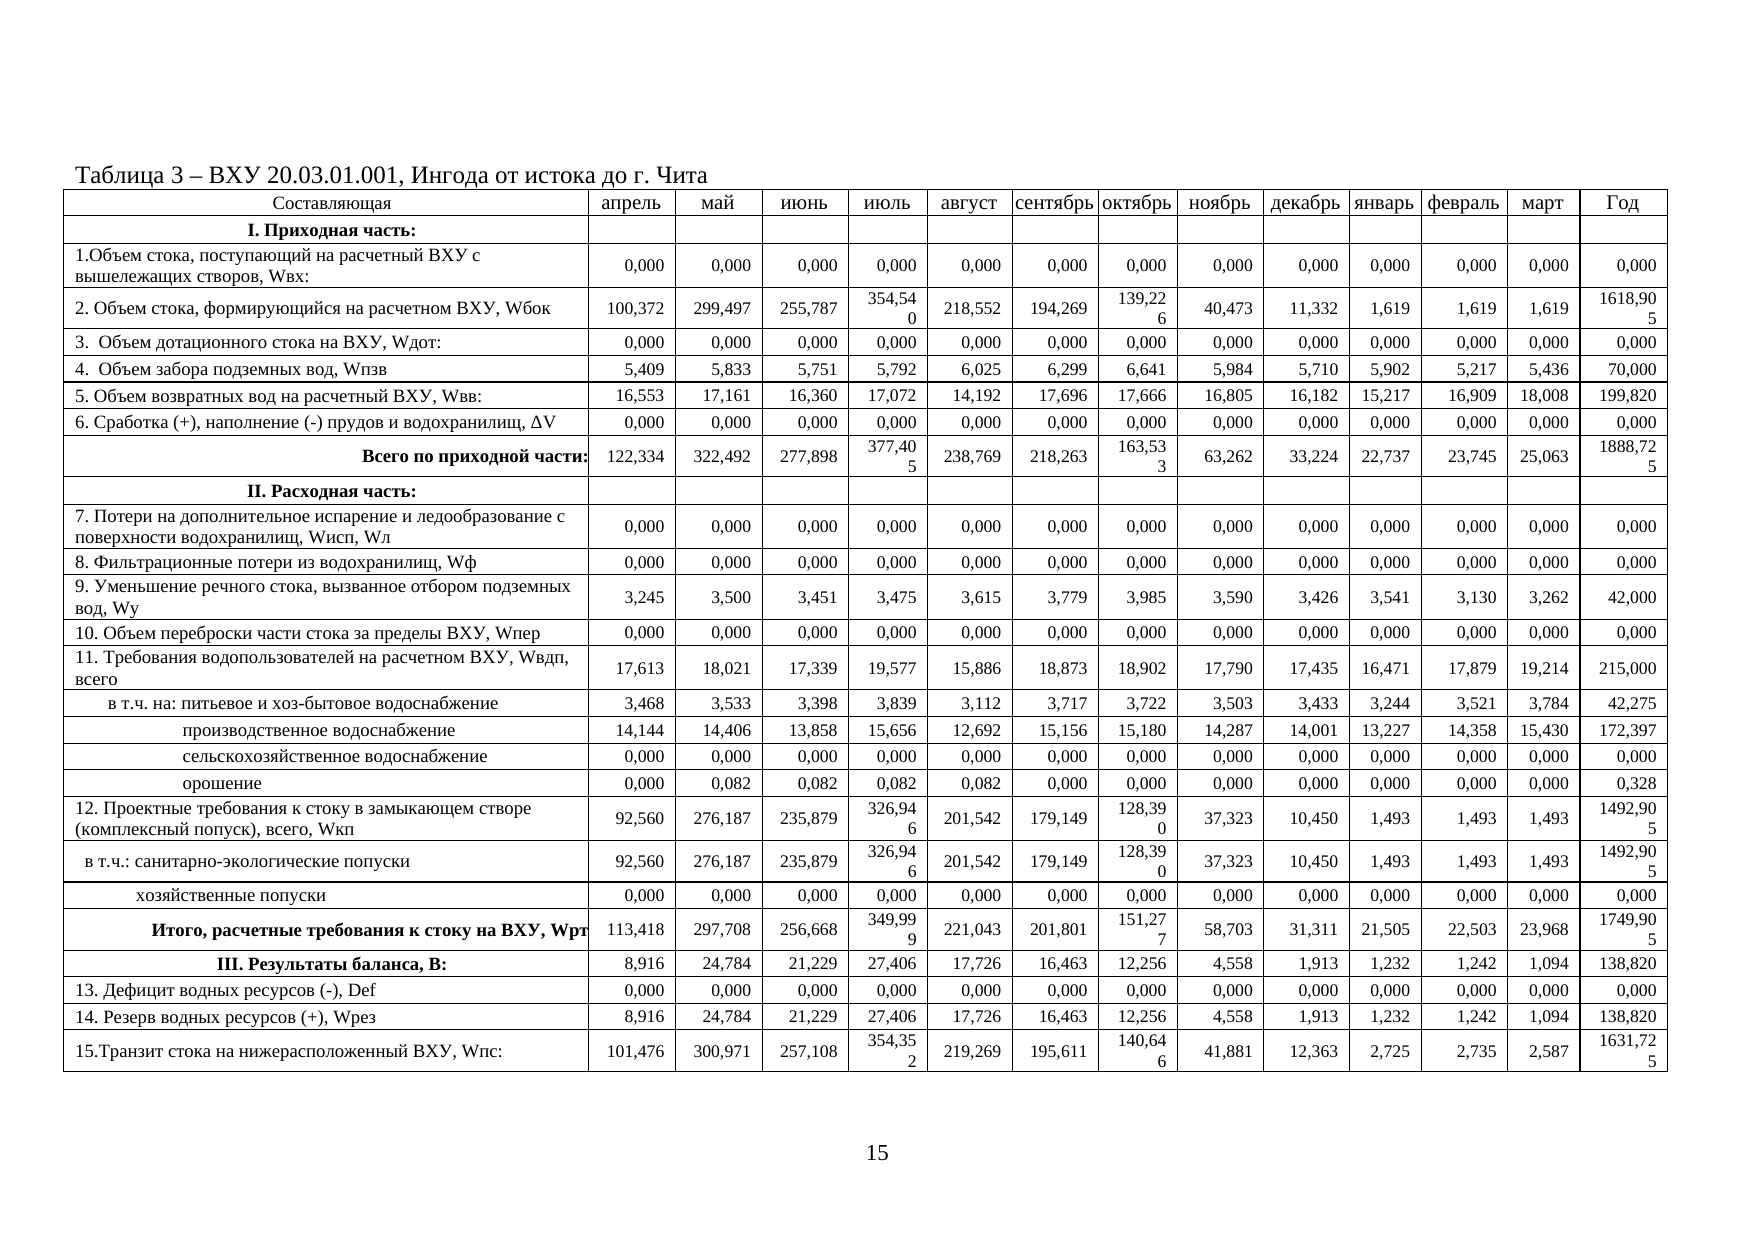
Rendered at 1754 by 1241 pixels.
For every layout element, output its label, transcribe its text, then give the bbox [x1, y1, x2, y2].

table_cell 3,590 [1178, 575, 1263, 618]
table_cell 172,397 [1581, 717, 1667, 742]
table_cell 18,873 [1013, 646, 1098, 689]
table_cell 3,244 [1350, 690, 1421, 716]
table_cell 297,708 [676, 909, 762, 949]
table_cell Итого, расчетные требования к стоку на ВХУ, Wрт [64, 909, 588, 949]
table_cell 16,553 [589, 383, 675, 408]
table_cell [589, 477, 675, 504]
table_cell 17,613 [589, 646, 675, 689]
table_header декабрь [1264, 190, 1349, 215]
table_cell 15,156 [1013, 717, 1098, 742]
table_cell 299,497 [676, 288, 762, 328]
table_cell 0,000 [928, 977, 1012, 1003]
table_cell 128,390 [1099, 797, 1177, 840]
table_cell 0,000 [1099, 329, 1177, 355]
table_cell 1888,725 [1581, 436, 1667, 476]
table_cell 22,503 [1422, 909, 1507, 949]
table_cell 92,560 [589, 841, 675, 881]
table_cell 16,360 [763, 383, 848, 408]
table_cell [763, 477, 848, 504]
table_cell 6. Сработка (+), наполнение (-) прудов и водохранилищ, ΔV [64, 409, 588, 434]
table_cell 0,082 [928, 770, 1012, 796]
table_cell 221,043 [928, 909, 1012, 949]
table_cell 0,000 [1422, 744, 1507, 769]
table_header август [928, 190, 1012, 215]
table_cell 0,000 [849, 620, 927, 645]
table_cell 1,913 [1264, 1004, 1349, 1029]
table_cell 14,406 [676, 717, 762, 742]
table_cell 0,000 [1099, 244, 1177, 287]
table_cell 1492,905 [1581, 841, 1667, 881]
table_cell 0,000 [849, 744, 927, 769]
table_cell 22,737 [1350, 436, 1421, 476]
table_cell 27,406 [849, 951, 927, 976]
table_cell 1,493 [1422, 797, 1507, 840]
table_cell 0,000 [1350, 744, 1421, 769]
table_cell 15,886 [928, 646, 1012, 689]
table_cell 3,533 [676, 690, 762, 716]
table_cell 14,358 [1422, 717, 1507, 742]
table_cell 255,787 [763, 288, 848, 328]
table_cell 0,000 [1178, 744, 1263, 769]
table_cell 0,000 [1508, 505, 1579, 548]
table_cell 0,000 [1178, 505, 1263, 548]
table_cell 17,790 [1178, 646, 1263, 689]
table_cell 0,000 [1581, 505, 1667, 548]
table_cell 14,287 [1178, 717, 1263, 742]
table_cell 3. Объем дотационного стока на ВХУ, Wдот: [64, 329, 588, 355]
table_cell 0,000 [1264, 549, 1349, 574]
table_cell 1749,905 [1581, 909, 1667, 949]
table_cell [1422, 477, 1507, 504]
table_cell 12. Проектные требования к стоку в замыкающем створе (комплексный попуск), всего, Wкп [64, 797, 588, 840]
table_cell [1508, 216, 1579, 242]
table_cell 17,879 [1422, 646, 1507, 689]
table_cell 14. Резерв водных ресурсов (+), Wрез [64, 1004, 588, 1029]
table_cell Всего по приходной части: [64, 436, 588, 476]
table_cell 16,805 [1178, 383, 1263, 408]
table_cell 0,000 [589, 505, 675, 548]
table_cell 0,000 [676, 244, 762, 287]
table_cell 0,000 [1178, 620, 1263, 645]
table_cell 70,000 [1581, 356, 1667, 381]
table_cell [1264, 216, 1349, 242]
table_cell 199,820 [1581, 383, 1667, 408]
table_cell 14,192 [928, 383, 1012, 408]
table_cell 0,000 [1264, 505, 1349, 548]
table_cell 15,180 [1099, 717, 1177, 742]
table_cell 15,430 [1508, 717, 1579, 742]
table_cell 6,025 [928, 356, 1012, 381]
table_cell 12,256 [1099, 951, 1177, 976]
table_cell 0,000 [928, 329, 1012, 355]
table_header апрель [589, 190, 675, 215]
table_cell 0,000 [589, 977, 675, 1003]
table_cell в т.ч.: санитарно-экологические попуски [64, 841, 588, 881]
table_cell 0,000 [1581, 744, 1667, 769]
table_header Год [1581, 190, 1667, 215]
table_cell 0,000 [1508, 744, 1579, 769]
table_cell 101,476 [589, 1030, 675, 1071]
table_cell 0,000 [1581, 883, 1667, 908]
table_cell 0,000 [589, 329, 675, 355]
table_cell 2,587 [1508, 1030, 1579, 1071]
table_cell 100,372 [589, 288, 675, 328]
table_cell 1.Объем стока, поступающий на расчетный ВХУ с вышележащих створов, Wвх: [64, 244, 588, 287]
table_cell 0,000 [1508, 977, 1579, 1003]
table_cell 17,726 [928, 1004, 1012, 1029]
table_cell 1,493 [1350, 841, 1421, 881]
table_cell 0,000 [1099, 505, 1177, 548]
table_cell 0,000 [1178, 883, 1263, 908]
table_cell хозяйственные попуски [64, 883, 588, 908]
table_cell 218,263 [1013, 436, 1098, 476]
table_cell 0,000 [1099, 549, 1177, 574]
table_cell II. Расходная часть: [64, 477, 588, 504]
table_header октябрь [1099, 190, 1177, 215]
table_cell 5,984 [1178, 356, 1263, 381]
table_cell 3,717 [1013, 690, 1098, 716]
table_cell 1,619 [1422, 288, 1507, 328]
table_cell 138,820 [1581, 951, 1667, 976]
table_cell 13,858 [763, 717, 848, 742]
table_cell 0,000 [763, 977, 848, 1003]
table_cell 0,000 [1350, 883, 1421, 908]
table_cell [763, 216, 848, 242]
table_cell [849, 477, 927, 504]
table_cell 5,436 [1508, 356, 1579, 381]
table_cell 0,000 [1264, 770, 1349, 796]
table_cell 0,000 [1581, 549, 1667, 574]
table_cell 0,000 [763, 409, 848, 434]
table_cell 140,646 [1099, 1030, 1177, 1071]
table_cell 0,000 [1350, 977, 1421, 1003]
table_cell 17,161 [676, 383, 762, 408]
table_cell 7. Потери на дополнительное испарение и ледообразование с поверхности водохранилищ, Wисп, Wл [64, 505, 588, 548]
table_cell 42,275 [1581, 690, 1667, 716]
table_cell 3,245 [589, 575, 675, 618]
table_cell 3,451 [763, 575, 848, 618]
table_cell 21,229 [763, 1004, 848, 1029]
table_cell 257,108 [763, 1030, 848, 1071]
table_cell 21,229 [763, 951, 848, 976]
table_cell 3,468 [589, 690, 675, 716]
table_cell 3,262 [1508, 575, 1579, 618]
table_cell 1,493 [1508, 841, 1579, 881]
table_cell 3,541 [1350, 575, 1421, 618]
table_cell 0,000 [1099, 977, 1177, 1003]
table_cell 1631,725 [1581, 1030, 1667, 1071]
table_cell 3,615 [928, 575, 1012, 618]
table_cell 3,398 [763, 690, 848, 716]
table_cell [928, 216, 1012, 242]
table_cell 163,533 [1099, 436, 1177, 476]
table_cell 0,000 [589, 883, 675, 908]
table_cell 0,000 [763, 549, 848, 574]
table_cell 1,232 [1350, 951, 1421, 976]
table_cell 0,000 [763, 505, 848, 548]
table_cell 0,000 [849, 244, 927, 287]
table_cell 0,000 [849, 505, 927, 548]
table_cell 215,000 [1581, 646, 1667, 689]
table_cell 17,435 [1264, 646, 1349, 689]
table_cell 92,560 [589, 797, 675, 840]
table_cell 194,269 [1013, 288, 1098, 328]
table_cell 2,725 [1350, 1030, 1421, 1071]
table_cell 14,144 [589, 717, 675, 742]
table_cell 235,879 [763, 841, 848, 881]
table_cell 0,000 [1422, 549, 1507, 574]
table_cell 18,021 [676, 646, 762, 689]
table_cell [1013, 216, 1098, 242]
table_cell 3,500 [676, 575, 762, 618]
table_cell [849, 216, 927, 242]
table_cell 0,000 [1581, 329, 1667, 355]
table_cell 0,000 [1099, 770, 1177, 796]
table_cell 0,000 [1099, 883, 1177, 908]
table_cell 0,000 [1099, 409, 1177, 434]
table_cell 0,000 [1581, 620, 1667, 645]
table_cell 0,000 [1422, 620, 1507, 645]
table_cell 0,000 [1508, 409, 1579, 434]
table_cell 0,000 [849, 977, 927, 1003]
table_cell [1178, 216, 1263, 242]
table_cell 0,000 [1422, 770, 1507, 796]
table_cell 0,000 [928, 409, 1012, 434]
table_cell 1,913 [1264, 951, 1349, 976]
table_cell 5,792 [849, 356, 927, 381]
table_cell 10,450 [1264, 797, 1349, 840]
table_cell 1,619 [1350, 288, 1421, 328]
table_cell 377,405 [849, 436, 927, 476]
table_cell 0,000 [1264, 883, 1349, 908]
table_cell 23,745 [1422, 436, 1507, 476]
table_cell 0,000 [763, 744, 848, 769]
table_cell 3,722 [1099, 690, 1177, 716]
table_header июль [849, 190, 927, 215]
table_cell 0,000 [1099, 744, 1177, 769]
table_cell 151,277 [1099, 909, 1177, 949]
table_cell 0,000 [676, 977, 762, 1003]
table_cell 5,902 [1350, 356, 1421, 381]
table_cell 113,418 [589, 909, 675, 949]
table_cell 17,072 [849, 383, 927, 408]
table_cell 9. Уменьшение речного стока, вызванное отбором подземных вод, Wу [64, 575, 588, 618]
table_cell [1508, 477, 1579, 504]
table_cell 15,656 [849, 717, 927, 742]
table_cell 3,475 [849, 575, 927, 618]
table_cell 0,000 [589, 620, 675, 645]
table_cell 5,217 [1422, 356, 1507, 381]
table_cell в т.ч. на: питьевое и хоз-бытовое водоснабжение [64, 690, 588, 716]
table_cell 63,262 [1178, 436, 1263, 476]
table_header Составляющая [64, 190, 588, 215]
table_cell 0,082 [763, 770, 848, 796]
table_cell 0,000 [763, 329, 848, 355]
table_cell [1581, 477, 1667, 504]
table_cell 0,000 [1350, 549, 1421, 574]
table_cell 16,463 [1013, 951, 1098, 976]
table_cell 3,839 [849, 690, 927, 716]
table_cell 0,000 [1264, 329, 1349, 355]
table_cell 256,668 [763, 909, 848, 949]
table_cell 37,323 [1178, 797, 1263, 840]
table_cell 128,390 [1099, 841, 1177, 881]
table_cell 5,751 [763, 356, 848, 381]
table_cell 0,000 [1422, 977, 1507, 1003]
table_cell 0,000 [1178, 977, 1263, 1003]
table_cell 1,094 [1508, 951, 1579, 976]
table_cell 0,000 [1013, 883, 1098, 908]
table_cell [1099, 477, 1177, 504]
table_cell 1492,905 [1581, 797, 1667, 840]
table_cell 0,000 [1422, 329, 1507, 355]
table_cell [1178, 477, 1263, 504]
table_cell 1,619 [1508, 288, 1579, 328]
table_cell 15.Транзит стока на нижерасположенный ВХУ, Wпс: [64, 1030, 588, 1071]
table_cell 0,000 [1178, 409, 1263, 434]
table_cell 17,666 [1099, 383, 1177, 408]
table_cell 0,000 [1178, 244, 1263, 287]
table_cell 3,112 [928, 690, 1012, 716]
table_cell 0,000 [928, 549, 1012, 574]
table_cell 3,426 [1264, 575, 1349, 618]
table_cell 0,000 [1422, 244, 1507, 287]
table_cell 0,000 [1013, 505, 1098, 548]
table_cell 0,000 [1508, 620, 1579, 645]
table_cell [1264, 477, 1349, 504]
table_cell 349,999 [849, 909, 927, 949]
table_cell 17,726 [928, 951, 1012, 976]
table_cell 0,082 [849, 770, 927, 796]
table_cell 21,505 [1350, 909, 1421, 949]
table_cell [928, 477, 1012, 504]
table_cell 3,784 [1508, 690, 1579, 716]
table_cell 0,000 [1422, 505, 1507, 548]
table_cell 10. Объем переброски части стока за пределы ВХУ, Wпер [64, 620, 588, 645]
table_cell 0,000 [589, 744, 675, 769]
table_cell 13. Дефицит водных ресурсов (-), Def [64, 977, 588, 1003]
table_cell 179,149 [1013, 797, 1098, 840]
table_header январь [1350, 190, 1421, 215]
table_cell [1581, 216, 1667, 242]
table_cell 201,801 [1013, 909, 1098, 949]
table_cell 0,000 [1422, 409, 1507, 434]
table_cell 0,000 [1350, 770, 1421, 796]
table_cell 219,269 [928, 1030, 1012, 1071]
table_cell 0,000 [676, 620, 762, 645]
table_cell 42,000 [1581, 575, 1667, 618]
table_cell 2. Объем стока, формирующийся на расчетном ВХУ, Wбок [64, 288, 588, 328]
table_cell орошение [64, 770, 588, 796]
table_cell 0,000 [1422, 883, 1507, 908]
table_cell 1,232 [1350, 1004, 1421, 1029]
table_cell 12,363 [1264, 1030, 1349, 1071]
table_cell 0,000 [1581, 244, 1667, 287]
table_cell 238,769 [928, 436, 1012, 476]
table_cell 33,224 [1264, 436, 1349, 476]
table_cell 122,334 [589, 436, 675, 476]
table_cell 0,000 [928, 883, 1012, 908]
table_cell 1618,905 [1581, 288, 1667, 328]
table_cell 6,641 [1099, 356, 1177, 381]
table_cell 354,352 [849, 1030, 927, 1071]
table_cell 326,946 [849, 797, 927, 840]
table_cell 8. Фильтрационные потери из водохранилищ, Wф [64, 549, 588, 574]
table_cell [1099, 216, 1177, 242]
table_cell 0,000 [928, 505, 1012, 548]
table_cell 0,000 [1350, 505, 1421, 548]
table_cell 0,000 [849, 329, 927, 355]
table_cell 5. Объем возвратных вод на расчетный ВХУ, Wвв: [64, 383, 588, 408]
table_cell 0,000 [676, 409, 762, 434]
table_cell 58,703 [1178, 909, 1263, 949]
table_cell [1350, 477, 1421, 504]
table_cell 40,473 [1178, 288, 1263, 328]
table_cell сельскохозяйственное водоснабжение [64, 744, 588, 769]
table_cell 5,710 [1264, 356, 1349, 381]
table_cell 201,542 [928, 841, 1012, 881]
table_cell 0,000 [1178, 329, 1263, 355]
table_cell 354,540 [849, 288, 927, 328]
table_cell 0,000 [928, 620, 1012, 645]
table_cell 0,000 [676, 505, 762, 548]
table_cell 0,000 [1508, 770, 1579, 796]
table_cell 37,323 [1178, 841, 1263, 881]
table_cell 31,311 [1264, 909, 1349, 949]
table_cell 3,503 [1178, 690, 1263, 716]
table_cell 16,909 [1422, 383, 1507, 408]
table_cell 0,000 [1508, 244, 1579, 287]
table_cell 0,000 [1178, 549, 1263, 574]
table_cell I. Приходная часть: [64, 216, 588, 242]
table_cell 1,242 [1422, 1004, 1507, 1029]
table_cell 0,000 [1350, 329, 1421, 355]
table_cell 10,450 [1264, 841, 1349, 881]
text Таблица 3 – ВХУ 20.03.01.001, Ингода от истока до г. Чита [75, 160, 1679, 188]
table_cell 0,000 [676, 329, 762, 355]
table_header ноябрь [1178, 190, 1263, 215]
table_cell 3,521 [1422, 690, 1507, 716]
table_cell 0,000 [1350, 409, 1421, 434]
table_cell 0,000 [1581, 977, 1667, 1003]
table_cell 12,692 [928, 717, 1012, 742]
table_cell 11,332 [1264, 288, 1349, 328]
table_cell 3,779 [1013, 575, 1098, 618]
table_header февраль [1422, 190, 1507, 215]
table_cell 235,879 [763, 797, 848, 840]
table_cell [1013, 477, 1098, 504]
table_cell 0,000 [589, 549, 675, 574]
table_cell производственное водоснабжение [64, 717, 588, 742]
table_cell III. Результаты баланса, B: [64, 951, 588, 976]
table_cell 0,000 [1350, 244, 1421, 287]
table_cell 0,000 [1264, 977, 1349, 1003]
table_cell 0,000 [1013, 329, 1098, 355]
table_cell 0,000 [1581, 409, 1667, 434]
table_cell 0,000 [763, 244, 848, 287]
table_header сентябрь [1013, 190, 1098, 215]
table_cell 0,000 [1508, 329, 1579, 355]
table_cell 0,000 [589, 770, 675, 796]
table_cell 0,000 [1264, 409, 1349, 434]
table_cell 276,187 [676, 841, 762, 881]
table_cell 3,433 [1264, 690, 1349, 716]
table_cell 0,000 [1350, 620, 1421, 645]
table_cell 0,000 [1264, 620, 1349, 645]
table_cell 0,000 [1013, 549, 1098, 574]
table_cell 0,000 [763, 620, 848, 645]
table_cell 3,985 [1099, 575, 1177, 618]
table_cell 1,493 [1422, 841, 1507, 881]
table_cell 16,182 [1264, 383, 1349, 408]
table_cell 1,493 [1350, 797, 1421, 840]
table_cell 4,558 [1178, 951, 1263, 976]
table_cell 0,000 [928, 744, 1012, 769]
table_cell 0,000 [1013, 770, 1098, 796]
table_cell 139,226 [1099, 288, 1177, 328]
table_cell 0,000 [1264, 244, 1349, 287]
table_cell 17,696 [1013, 383, 1098, 408]
table_cell 2,735 [1422, 1030, 1507, 1071]
table_cell 19,577 [849, 646, 927, 689]
table_cell 0,000 [1099, 620, 1177, 645]
table_cell 6,299 [1013, 356, 1098, 381]
table_header март [1508, 190, 1579, 215]
table_cell 41,881 [1178, 1030, 1263, 1071]
table_cell 17,339 [763, 646, 848, 689]
table_cell 11. Требования водопользователей на расчетном ВХУ, Wвдп, всего [64, 646, 588, 689]
table_cell 0,000 [676, 883, 762, 908]
table_cell 0,000 [1508, 883, 1579, 908]
table_cell 0,000 [849, 883, 927, 908]
table_cell 0,082 [676, 770, 762, 796]
table_cell 8,916 [589, 951, 675, 976]
table_cell 195,611 [1013, 1030, 1098, 1071]
table_cell 0,000 [1013, 620, 1098, 645]
table_cell 25,063 [1508, 436, 1579, 476]
table_cell 0,000 [676, 744, 762, 769]
table_cell 0,328 [1581, 770, 1667, 796]
table_cell 5,833 [676, 356, 762, 381]
table_header май [676, 190, 762, 215]
table_cell 179,149 [1013, 841, 1098, 881]
table_cell 13,227 [1350, 717, 1421, 742]
table_cell 322,492 [676, 436, 762, 476]
table_cell 3,130 [1422, 575, 1507, 618]
table_cell 16,463 [1013, 1004, 1098, 1029]
table_cell 0,000 [928, 244, 1012, 287]
table_cell 0,000 [1508, 549, 1579, 574]
table_cell 0,000 [1178, 770, 1263, 796]
table_cell 19,214 [1508, 646, 1579, 689]
table_cell 18,008 [1508, 383, 1579, 408]
table_cell 8,916 [589, 1004, 675, 1029]
table_cell 326,946 [849, 841, 927, 881]
table_cell 0,000 [589, 409, 675, 434]
table_cell 27,406 [849, 1004, 927, 1029]
table_cell [676, 477, 762, 504]
table_cell 4,558 [1178, 1004, 1263, 1029]
table_cell 18,902 [1099, 646, 1177, 689]
table_cell 218,552 [928, 288, 1012, 328]
table_cell 1,493 [1508, 797, 1579, 840]
table_cell 12,256 [1099, 1004, 1177, 1029]
table_cell 0,000 [1013, 977, 1098, 1003]
table_cell 23,968 [1508, 909, 1579, 949]
table_cell 0,000 [849, 549, 927, 574]
table_cell 24,784 [676, 951, 762, 976]
table_cell [1350, 216, 1421, 242]
table_cell 276,187 [676, 797, 762, 840]
table_cell 14,001 [1264, 717, 1349, 742]
table_cell 1,242 [1422, 951, 1507, 976]
table_cell [676, 216, 762, 242]
table_cell 0,000 [849, 409, 927, 434]
table_cell 0,000 [1013, 244, 1098, 287]
table_cell 0,000 [589, 244, 675, 287]
table_header июнь [763, 190, 848, 215]
table_cell 1,094 [1508, 1004, 1579, 1029]
table_cell 277,898 [763, 436, 848, 476]
table_cell 138,820 [1581, 1004, 1667, 1029]
table_cell 5,409 [589, 356, 675, 381]
table_cell 201,542 [928, 797, 1012, 840]
table_cell [1422, 216, 1507, 242]
table_cell 300,971 [676, 1030, 762, 1071]
table_cell 0,000 [763, 883, 848, 908]
table_cell 16,471 [1350, 646, 1421, 689]
table_cell 0,000 [1013, 409, 1098, 434]
table_cell 24,784 [676, 1004, 762, 1029]
table_cell 15,217 [1350, 383, 1421, 408]
table_cell 4. Объем забора подземных вод, Wпзв [64, 356, 588, 381]
table_cell 0,000 [1264, 744, 1349, 769]
table_cell 0,000 [676, 549, 762, 574]
table_cell 0,000 [1013, 744, 1098, 769]
table_cell [589, 216, 675, 242]
